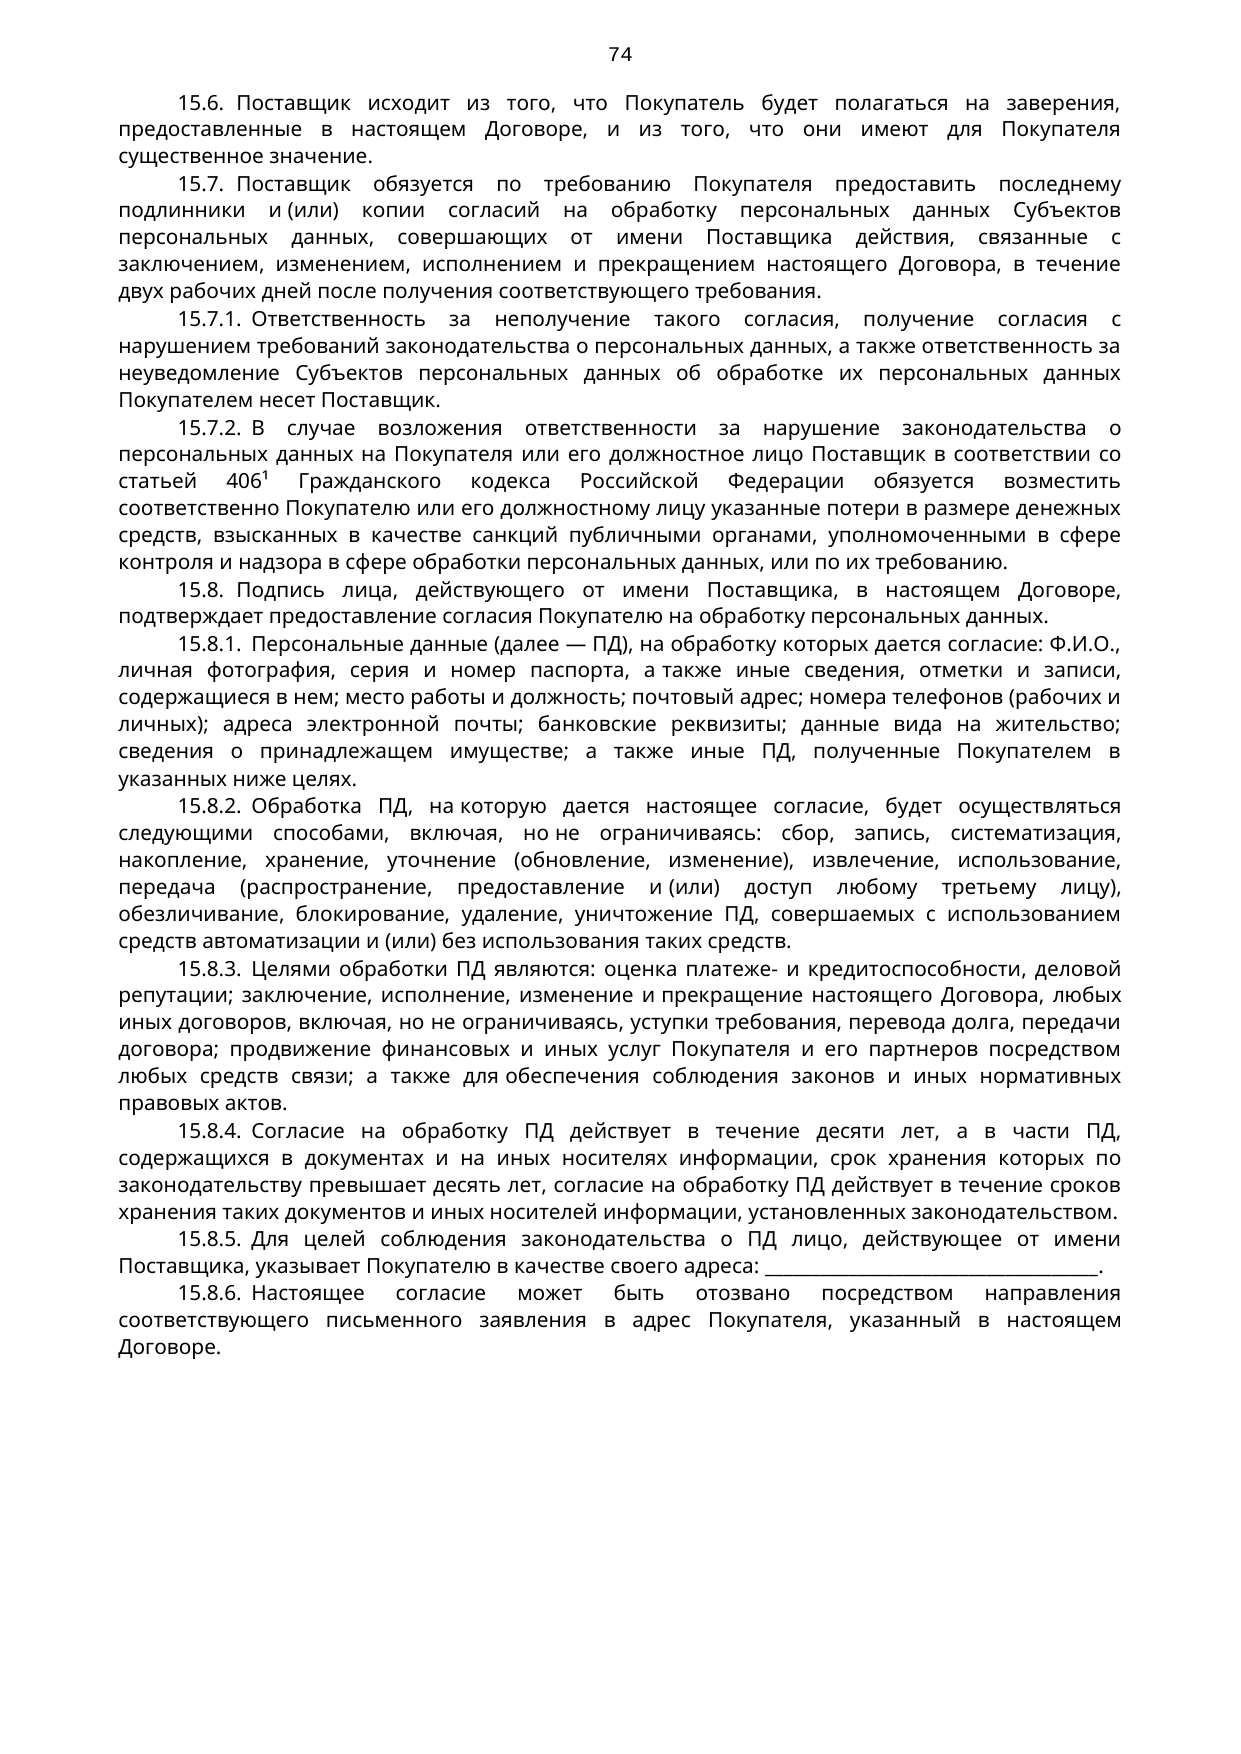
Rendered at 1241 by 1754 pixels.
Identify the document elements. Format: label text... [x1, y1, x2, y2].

list Для целей соблюдения законодательства о ПД лицо, действующее от имени Поставщика, указывает Покупателю в качестве своего адреса: . [118, 1225, 1122, 1279]
list Поставщик обязуется по требованию Покупателя предоставить последнему подлинники и (или) копии согласий на обработку персональных данных Субъектов персональных данных, совершающих от имени Поставщика действия, связанные с заключением, изменением, исполнением и прекращением настоящего Договора, в течение двух рабочих дней после получения соответствующего требования. [118, 170, 1122, 305]
list Ответственность за неполучение такого согласия, получение согласия с нарушением требований законодательства о персональных данных, а также ответственность за неуведомление Субъектов персональных данных об обработке их персональных данных Покупателем несет Поставщик. [118, 305, 1122, 413]
list В случае возложения ответственности за нарушение законодательства о персональных данных на Покупателя или его должностное лицо Поставщик в соответствии со статьей 406¹ Гражданского кодекса Российской Федерации обязуется возместить соответственно Покупателю или его должностному лицу указанные потери в размере денежных средств, взысканных в качестве санкций публичными органами, уполномоченными в сфере контроля и надзора в сфере обработки персональных данных, или по их требованию. [118, 413, 1122, 576]
list Настоящее согласие может быть отозвано посредством направления соответствующего письменного заявления в адрес Покупателя, указанный в настоящем Договоре. [118, 1279, 1122, 1360]
list Персональные данные (далее — ПД), на обработку которых дается согласие: Ф.И.О., личная фотография, серия и номер паспорта, а также иные сведения, отметки и записи, содержащиеся в нем; место работы и должность; почтовый адрес; номера телефонов (рабочих и личных); адреса электронной почты; банковские реквизиты; данные вида на жительство; сведения о принадлежащем имуществе; а также иные ПД, полученные Покупателем в указанных ниже целях. [118, 630, 1122, 792]
list Обработка ПД, на которую дается настоящее согласие, будет осуществляться следующими способами, включая, но не ограничиваясь: сбор, запись, систематизация, накопление, хранение, уточнение (обновление, изменение), извлечение, использование, передача (распространение, предоставление и (или) доступ любому третьему лицу), обезличивание, блокирование, удаление, уничтожение ПД, совершаемых с использованием средств автоматизации и (или) без использования таких средств. [118, 792, 1122, 954]
list Подпись лица, действующего от имени Поставщика, в настоящем Договоре, подтверждает предоставление согласия Покупателю на обработку персональных данных. [118, 576, 1122, 630]
list Целями обработки ПД являются: оценка платеже- и кредитоспособности, деловой репутации; заключение, исполнение, изменение и прекращение настоящего Договора, любых иных договоров, включая, но не ограничиваясь, уступки требования, перевода долга, передачи договора; продвижение финансовых и иных услуг Покупателя и его партнеров посредством любых средств связи; а также для обеспечения соблюдения законов и иных нормативных правовых актов. [118, 954, 1122, 1117]
list Согласие на обработку ПД действует в течение десяти лет, а в части ПД, содержащихся в документах и на иных носителях информации, срок хранения которых по законодательству превышает десять лет, согласие на обработку ПД действует в течение сроков хранения таких документов и иных носителей информации, установленных законодательством. [118, 1117, 1122, 1225]
list Поставщик исходит из того, что Покупатель будет полагаться на заверения, предоставленные в настоящем Договоре, и из того, что они имеют для Покупателя существенное значение. [118, 89, 1122, 170]
